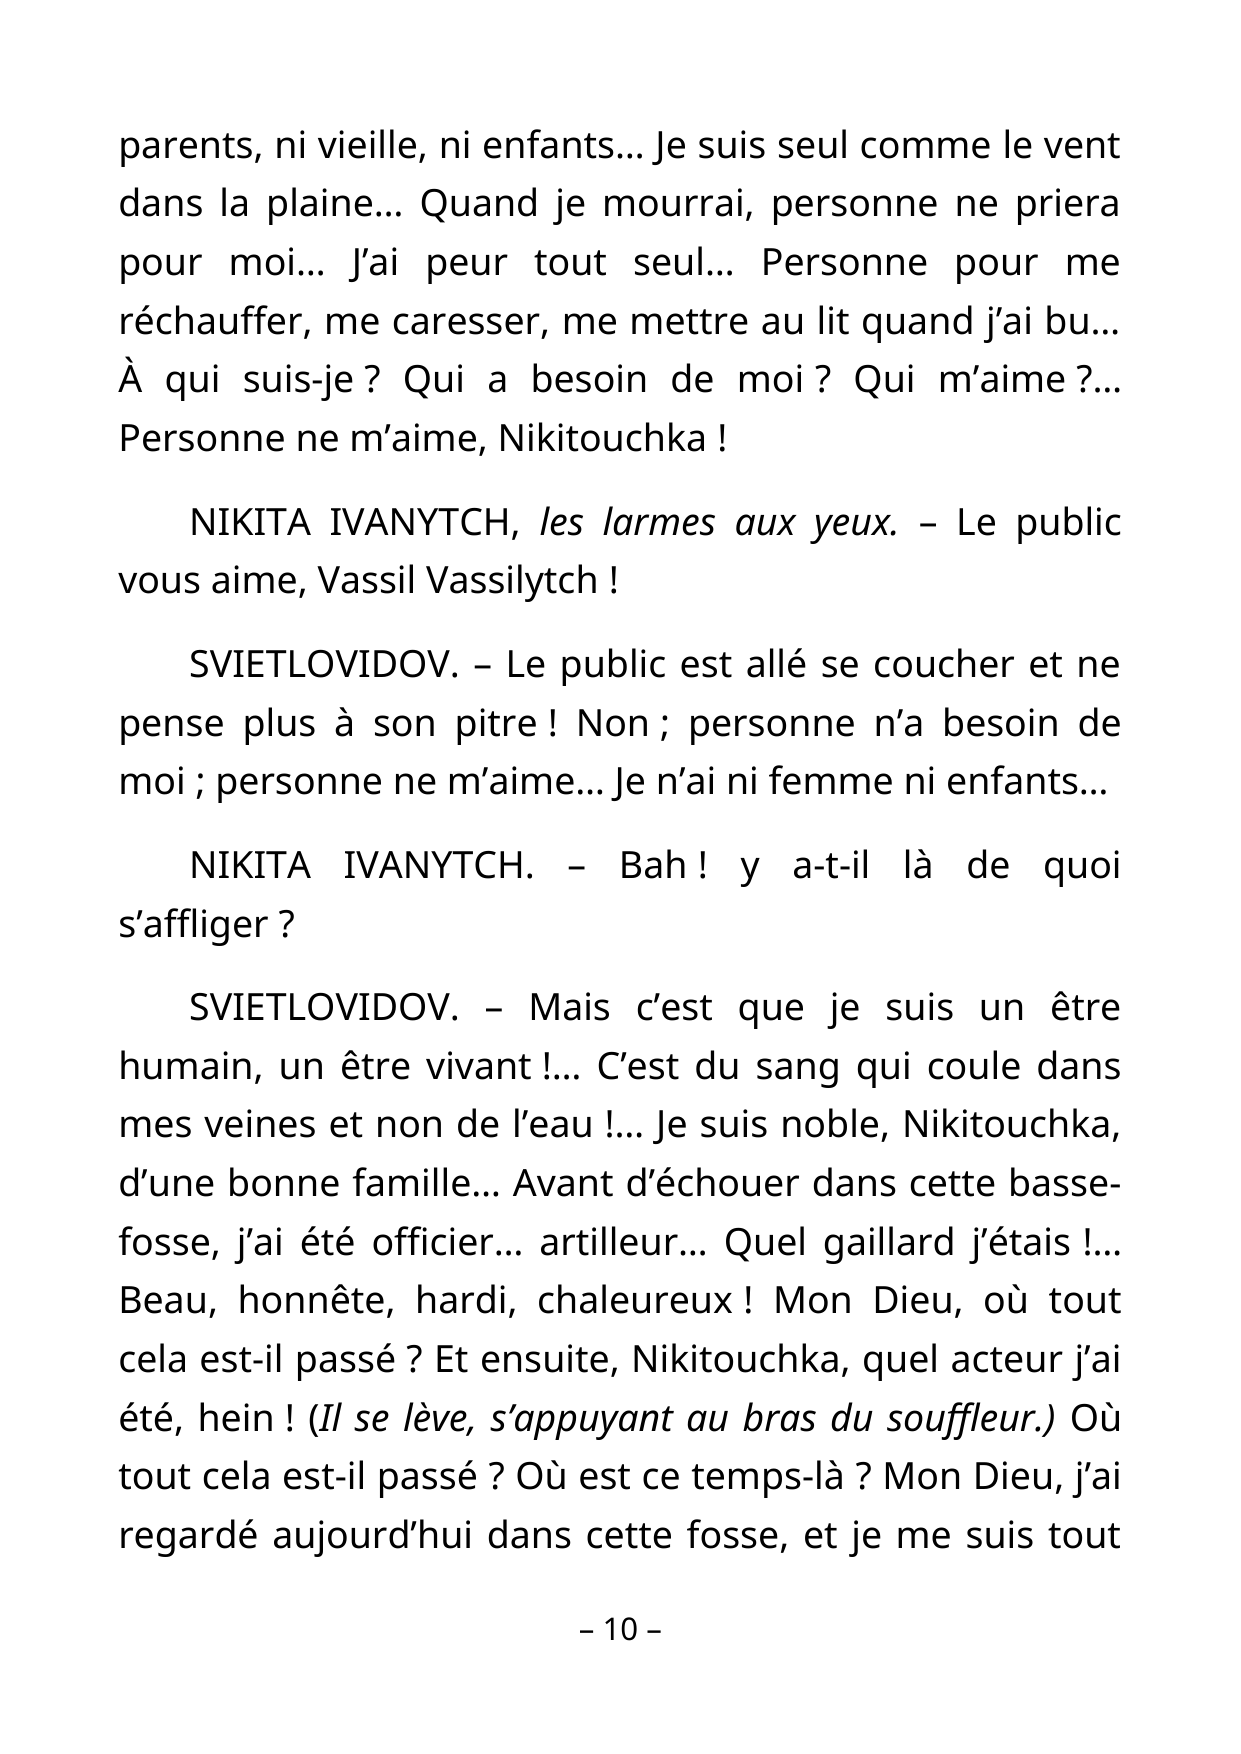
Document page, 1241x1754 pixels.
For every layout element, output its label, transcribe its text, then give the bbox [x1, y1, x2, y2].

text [118, 981, 1122, 1559]
text NIKITA IVANYTCH, les larmes aux yeux. – Le public vous aime, Vassil Vassilytch ! [118, 495, 1122, 605]
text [118, 118, 1122, 462]
text SVIETLOVIDOV. – Le public est allé se coucher et ne pense plus à son pitre ! Non ; personne n’a besoin de moi ; personne ne m’aime… Je n’ai ni femme ni enfants… [118, 637, 1122, 806]
text NIKITA IVANYTCH. – Bah ! y a-t-il là de quoi s’affliger ? [118, 838, 1122, 948]
